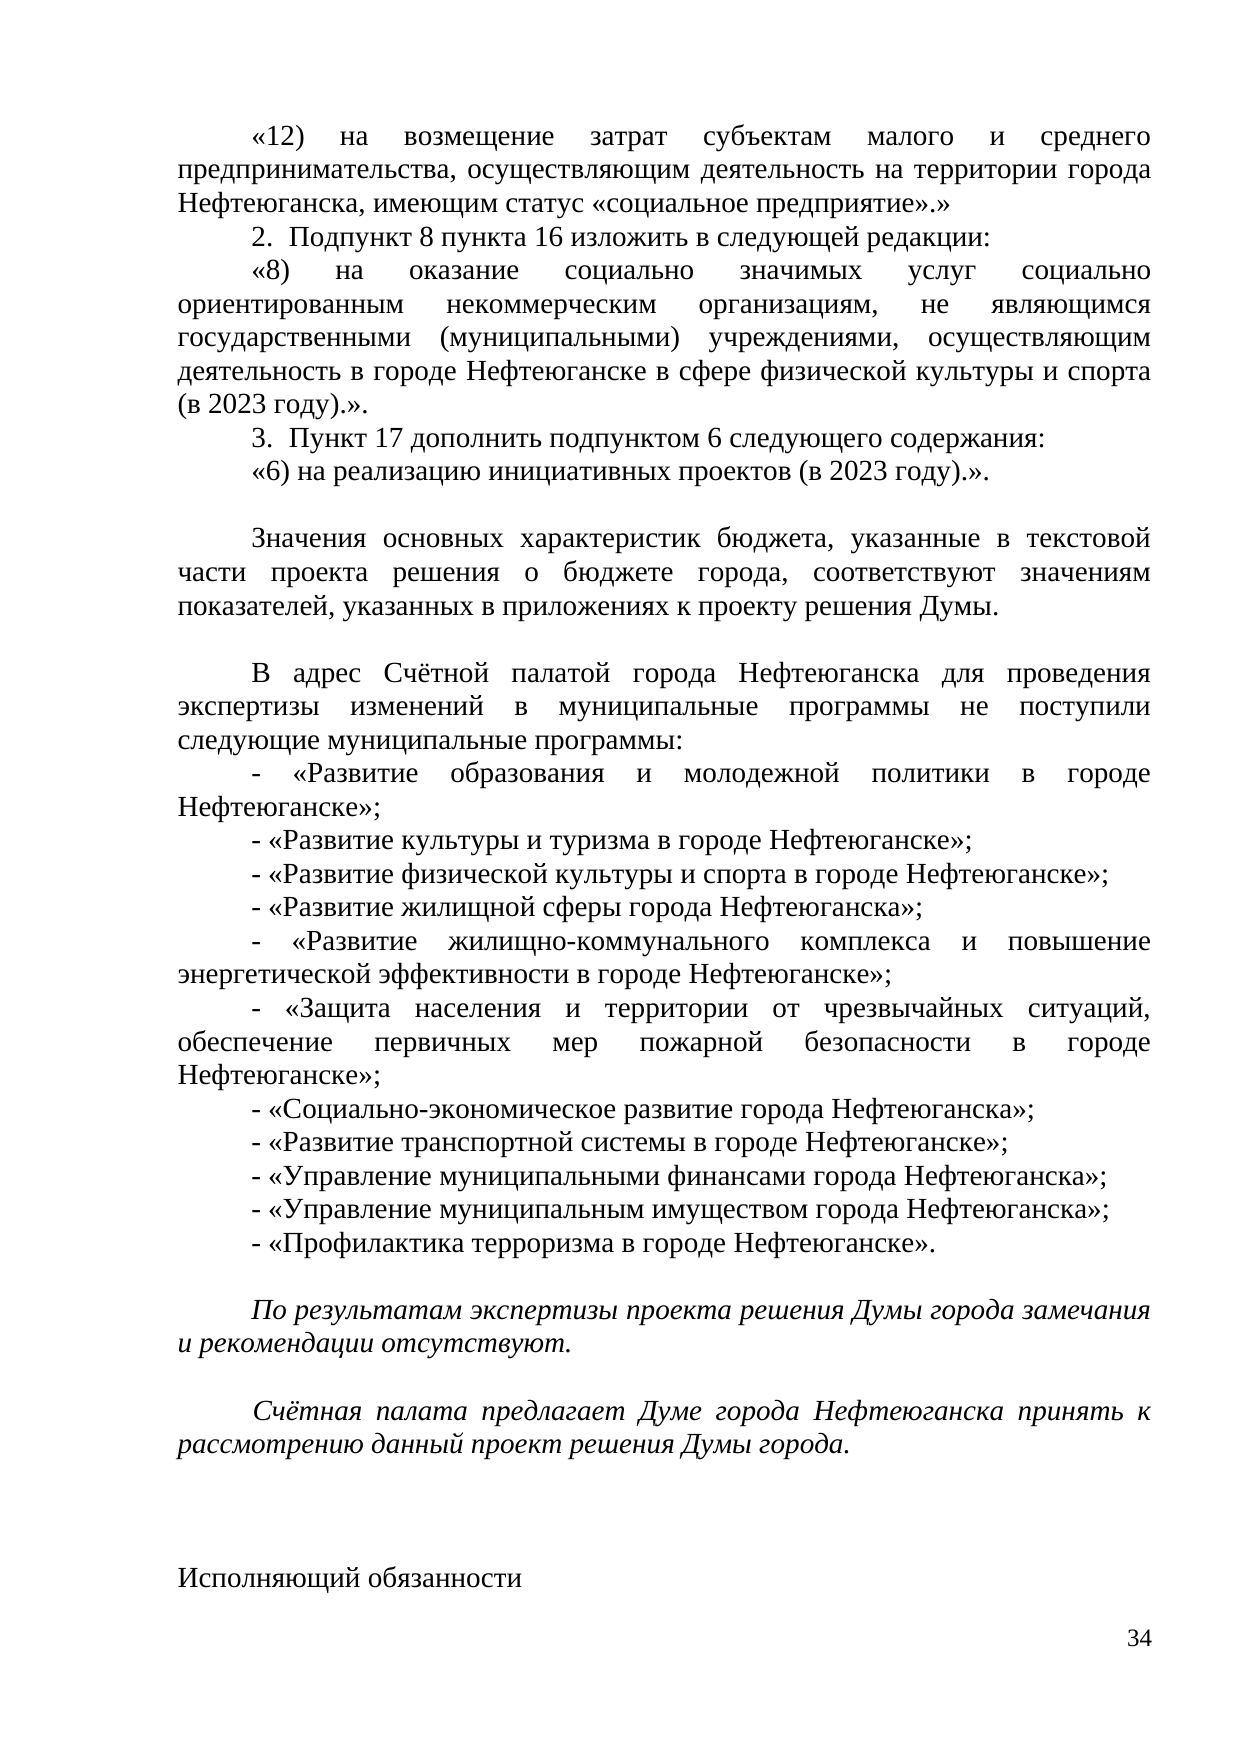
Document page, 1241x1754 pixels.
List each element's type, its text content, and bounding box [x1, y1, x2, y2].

text - «Развитие культуры и туризма в городе Нефтеюганске»; [177, 822, 1152, 856]
text «8) на оказание социально значимых услуг социально ориентированным некоммерческим организациям, не являющимся государственными (муниципальными) учреждениями, осуществляющим деятельность в городе Нефтеюганске в сфере физической культуры и спорта (в 2023 году).». [177, 252, 1152, 420]
text Значения основных характеристик бюджета, указанные в текстовой части проекта решения о бюджете города, соответствуют значениям показателей, указанных в приложениях к проекту решения Думы. [177, 521, 1152, 621]
list Подпункт 8 пункта 16 изложить в следующей редакции: [251, 219, 1152, 252]
text - «Развитие физической культуры и спорта в городе Нефтеюганске»; [177, 856, 1152, 889]
list Счётная палата предлагает Думе города Нефтеюганска принять к рассмотрению данный проект решения Думы города. [177, 1393, 1152, 1460]
text Исполняющий обязанности [177, 1560, 1152, 1594]
text - «Защита населения и территории от чрезвычайных ситуаций, обеспечение первичных мер пожарной безопасности в городе Нефтеюганске»; [177, 990, 1152, 1091]
text По результатам экспертизы проекта решения Думы города замечания и рекомендации отсутствуют. [177, 1292, 1152, 1359]
text - «Развитие жилищно-коммунального комплекса и повышение энергетической эффективности в городе Нефтеюганске»; [177, 923, 1152, 990]
list Пункт 17 дополнить подпунктом 6 следующего содержания: [251, 420, 1152, 453]
text - «Управление муниципальными финансами города Нефтеюганска»; [177, 1158, 1152, 1191]
text «6) на реализацию инициативных проектов (в 2023 году).». [177, 453, 1152, 487]
text - «Развитие образования и молодежной политики в городе Нефтеюганске»; [177, 755, 1152, 822]
text «12) на возмещение затрат субъектам малого и среднего предпринимательства, осуществляющим деятельность на территории города Нефтеюганска, имеющим статус «социальное предприятие».» [177, 118, 1152, 219]
text - «Развитие жилищной сферы города Нефтеюганска»; [177, 889, 1152, 923]
text - «Профилактика терроризма в городе Нефтеюганске». [177, 1225, 1152, 1258]
text - «Развитие транспортной системы в городе Нефтеюганске»; [177, 1124, 1152, 1158]
text - «Социально-экономическое развитие города Нефтеюганска»; [177, 1091, 1152, 1124]
text - «Управление муниципальным имуществом города Нефтеюганска»; [177, 1191, 1152, 1225]
text В адрес Счётной палатой города Нефтеюганска для проведения экспертизы изменений в муниципальные программы не поступили следующие муниципальные программы: [177, 655, 1152, 755]
